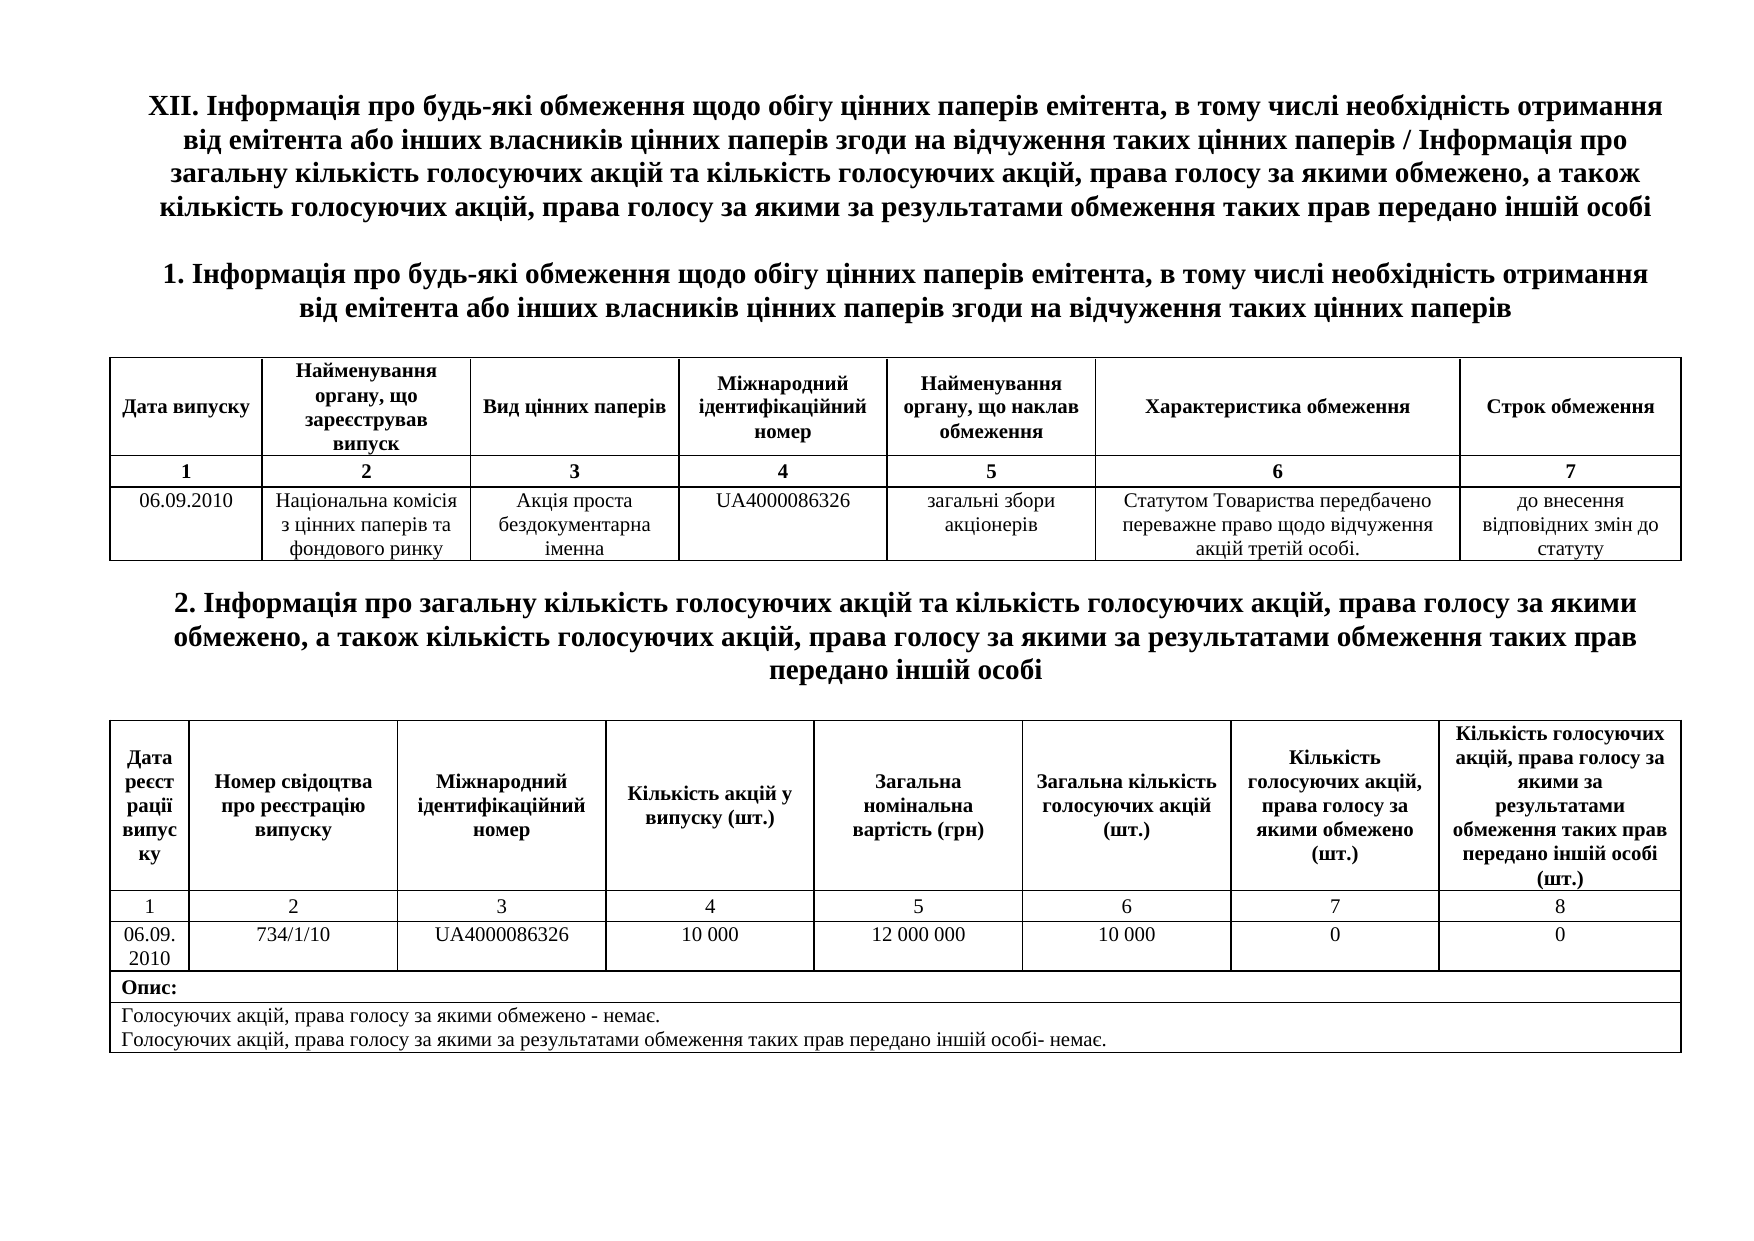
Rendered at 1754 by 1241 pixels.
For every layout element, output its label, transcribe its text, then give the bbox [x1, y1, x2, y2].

table_cell Статутом Товариства передбачено переважне право щодо вiдчуження акцiй третiй особi. [1096, 488, 1459, 560]
table_cell 5 [815, 891, 1022, 921]
text 1. Інформація про будь-які обмеження щодо обігу цінних паперів емітента, в тому числі необхідність отримання від емітента або інших власників цінних паперів згоди на відчуження таких цінних паперів [146, 256, 1665, 323]
table_cell 10 000 [607, 922, 813, 970]
table_header Кількість акцій у випуску (шт.) [607, 721, 813, 889]
table_cell 1 [111, 891, 188, 921]
table_header Дата випуску [111, 358, 262, 455]
table_cell 10 000 [1023, 922, 1230, 970]
table_cell 734/1/10 [190, 922, 397, 970]
table_cell UA4000086326 [398, 922, 605, 970]
table_cell 7 [1232, 891, 1438, 921]
table_cell загальнi збори акцiонерiв [888, 488, 1095, 560]
table_header Дата реєстрації випуску [111, 721, 188, 889]
table_cell Опис: [111, 972, 1680, 1002]
table_header Міжнародний ідентифікаційний номер [680, 358, 887, 455]
table_cell 4 [680, 456, 886, 486]
table_cell до внесення вiдповiдних змiн до статуту [1461, 488, 1680, 560]
table_cell Акція проста бездокументарна іменна [471, 488, 678, 560]
table_cell 5 [888, 456, 1095, 486]
table_cell 12 000 000 [815, 922, 1022, 970]
table_cell 4 [607, 891, 813, 921]
table_cell 3 [398, 891, 605, 921]
table_header Загальна кількість голосуючих акцій (шт.) [1023, 721, 1230, 889]
table_cell 1 [111, 456, 261, 486]
table_header Характеристика обмеження [1096, 358, 1460, 455]
table_cell 7 [1461, 456, 1680, 486]
table_cell 2 [263, 456, 470, 486]
table_cell 06.09.2010 [111, 922, 188, 970]
table_cell 8 [1440, 891, 1680, 921]
table_header Загальна номінальна вартість (грн) [815, 721, 1022, 889]
table_cell 0 [1232, 922, 1438, 970]
table_header Вид цінних паперів [471, 358, 679, 455]
table_header Найменування органу, що зареєстрував випуск [263, 358, 470, 455]
table_cell Нацiональна комiсiя з цiнних паперiв та фондового ринку [263, 488, 470, 560]
table_header Кількість голосуючих акцій, права голосу за якими обмежено (шт.) [1232, 721, 1438, 889]
table_cell 6 [1096, 456, 1459, 486]
table_header Кількість голосуючих акцій, права голосу за якими за результатами обмеження таких прав передано іншій особі (шт.) [1440, 721, 1680, 889]
text 2. Інформація про загальну кількість голосуючих акцій та кількість голосуючих акцій, права голосу за якими обмежено, а також кількість голосуючих акцій, права голосу за якими за результатами обмеження таких прав передано іншій особі [146, 585, 1665, 686]
table_cell Голосуючих акцiй, права голосу за якими обмежено - немає. Голосуючих акцiй, права голосу за якими за результатами обмеження таких прав передано iншiй особi- немає. [111, 1003, 1680, 1051]
table_header Строк обмеження [1461, 358, 1680, 455]
table_cell UA4000086326 [680, 488, 886, 560]
table_cell 06.09.2010 [111, 488, 261, 560]
table_cell 6 [1023, 891, 1230, 921]
table_header Міжнародний ідентифікаційний номер [398, 721, 605, 889]
table_cell 3 [471, 456, 678, 486]
table_cell 0 [1440, 922, 1680, 970]
table_header Номер свідоцтва про реєстрацію випуску [190, 721, 397, 889]
table_cell 2 [190, 891, 397, 921]
text XII. Інформація про будь-які обмеження щодо обігу цінних паперів емітента, в тому числі необхідність отримання від емітента або інших власників цінних паперів згоди на відчуження таких цінних паперів / Інформація про загальну кількість голосуючих акцій та кількість голосуючих акцій, права голосу за якими обмежено, а також кількість голосуючих акцій, права голосу за якими за результатами обмеження таких прав передано іншій особі [146, 88, 1665, 223]
table_header Найменування органу, що наклав обмеження [888, 358, 1095, 455]
